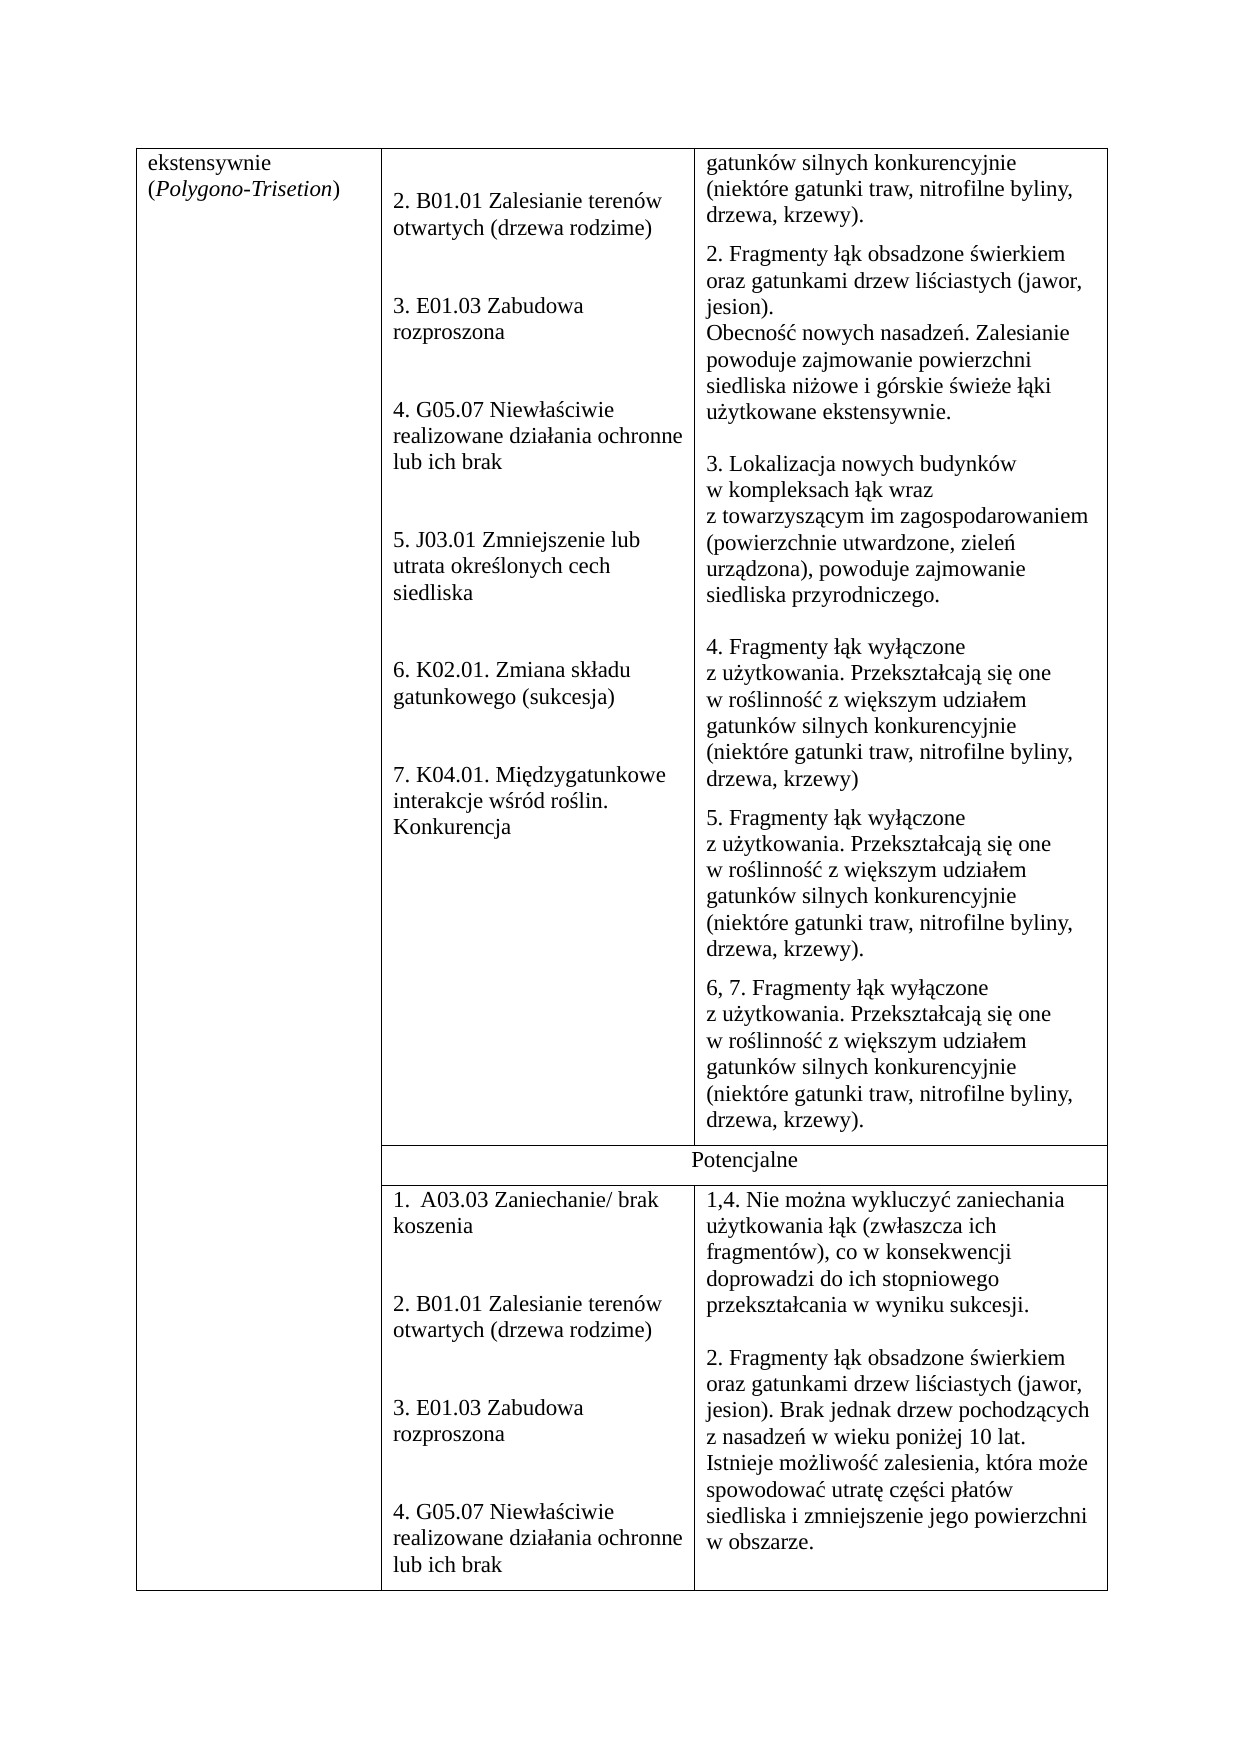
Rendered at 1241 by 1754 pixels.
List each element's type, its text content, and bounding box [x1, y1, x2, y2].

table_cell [695, 149, 1107, 1145]
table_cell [382, 1186, 694, 1589]
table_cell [382, 149, 694, 1145]
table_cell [695, 1186, 1107, 1589]
table_cell Potencjalne [382, 1146, 1107, 1185]
